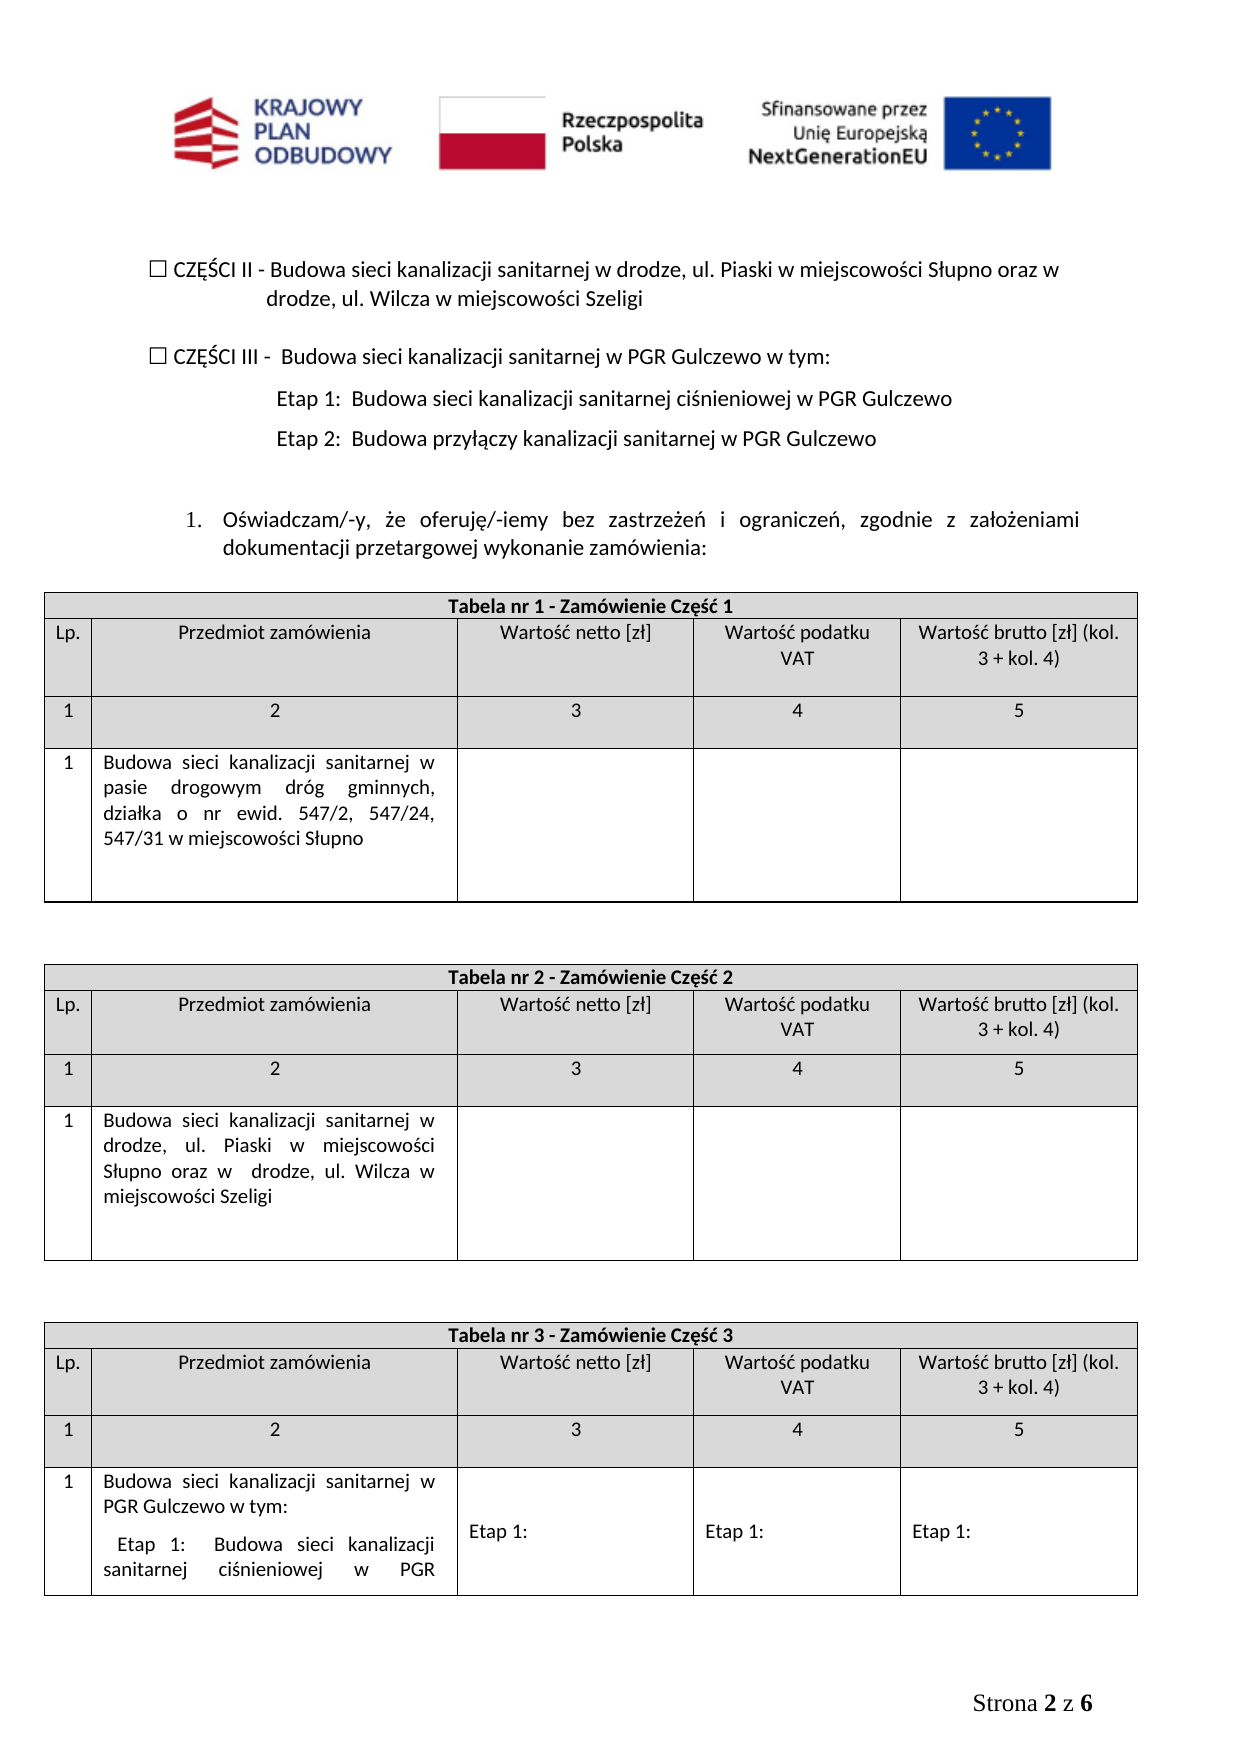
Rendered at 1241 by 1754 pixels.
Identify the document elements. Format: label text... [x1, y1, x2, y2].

table_cell 1 [45, 749, 91, 901]
table_header Tabela nr 3 - Zamówienie Część 3 [45, 1323, 1137, 1348]
table_cell 4 [694, 1416, 900, 1467]
table_cell Wartość podatku VAT [694, 1349, 900, 1415]
table_cell 5 [901, 1416, 1137, 1467]
table_cell 2 [92, 1416, 457, 1467]
table_cell 3 [458, 697, 693, 748]
table_cell Wartość podatku VAT [694, 991, 900, 1054]
table_cell [901, 749, 1137, 901]
table_cell Etap 1: Etap 2: [458, 1468, 693, 1595]
table_cell [458, 1107, 693, 1259]
table_cell Budowa sieci kanalizacji sanitarnej w pasie drogowym dróg gminnych, działka o nr ewid. 547/2, 547/24, 547/31 w miejscowości Słupno [92, 749, 457, 901]
table_cell 2 [92, 1055, 457, 1106]
table_cell 4 [694, 1055, 900, 1106]
table_cell 1 [45, 697, 91, 748]
table_cell 3 [458, 1055, 693, 1106]
table_cell 4 [694, 697, 900, 748]
picture [147, 58, 1093, 234]
table_cell Wartość podatku VAT [694, 619, 900, 696]
table_cell Lp. [45, 991, 91, 1054]
table_cell [694, 1107, 900, 1259]
table_cell Wartość brutto [zł] (kol. 3 + kol. 4) [901, 991, 1137, 1054]
text ☐ CZĘŚCI II - Budowa sieci kanalizacji sanitarnej w drodze, ul. Piaski w miejscowości Słupno oraz w [148, 253, 1081, 284]
table_cell Wartość netto [zł] [458, 1349, 693, 1415]
table_cell 3 [458, 1416, 693, 1467]
table_cell 5 [901, 1055, 1137, 1106]
text drodze, ul. Wilcza w miejscowości Szeligi [148, 284, 1081, 312]
table_cell [694, 749, 900, 901]
text Etap 2: Budowa przyłączy kanalizacji sanitarnej w PGR Gulczewo [148, 424, 1081, 452]
table_cell Etap 1: Etap 2: [901, 1468, 1137, 1595]
table_cell 1 [45, 1468, 91, 1595]
list Oświadczam/-y, że oferuję/-iemy bez zastrzeżeń i ograniczeń, zgodnie z założeniami dokumentacji przetargowej wykonanie zamówienia: [185, 505, 1081, 561]
table_cell Wartość brutto [zł] (kol. 3 + kol. 4) [901, 1349, 1137, 1415]
table_cell Budowa sieci kanalizacji sanitarnej w drodze, ul. Piaski w miejscowości Słupno oraz w drodze, ul. Wilcza w miejscowości Szeligi [92, 1107, 457, 1259]
table_cell [458, 749, 693, 901]
table_cell Przedmiot zamówienia [92, 991, 457, 1054]
table_header Tabela nr 2 - Zamówienie Część 2 [45, 965, 1137, 990]
table_cell 5 [901, 697, 1137, 748]
table_cell Przedmiot zamówienia [92, 1349, 457, 1415]
table_cell 1 [45, 1055, 91, 1106]
table_cell [901, 1107, 1137, 1259]
table_cell Przedmiot zamówienia [92, 619, 457, 696]
text Etap 1: Budowa sieci kanalizacji sanitarnej ciśnieniowej w PGR Gulczewo [148, 384, 1081, 412]
table_cell Lp. [45, 1349, 91, 1415]
table_cell Wartość netto [zł] [458, 991, 693, 1054]
table_cell Wartość brutto [zł] (kol. 3 + kol. 4) [901, 619, 1137, 696]
table_header Tabela nr 1 - Zamówienie Część 1 [45, 593, 1137, 618]
table_cell Lp. [45, 619, 91, 696]
table_cell Etap 1: Etap 2: [694, 1468, 900, 1595]
table_cell Wartość netto [zł] [458, 619, 693, 696]
text ☐ CZĘŚCI III - Budowa sieci kanalizacji sanitarnej w PGR Gulczewo w tym: [148, 340, 1081, 371]
table_cell 1 [45, 1416, 91, 1467]
table_cell 2 [92, 697, 457, 748]
table_cell 1 [45, 1107, 91, 1259]
